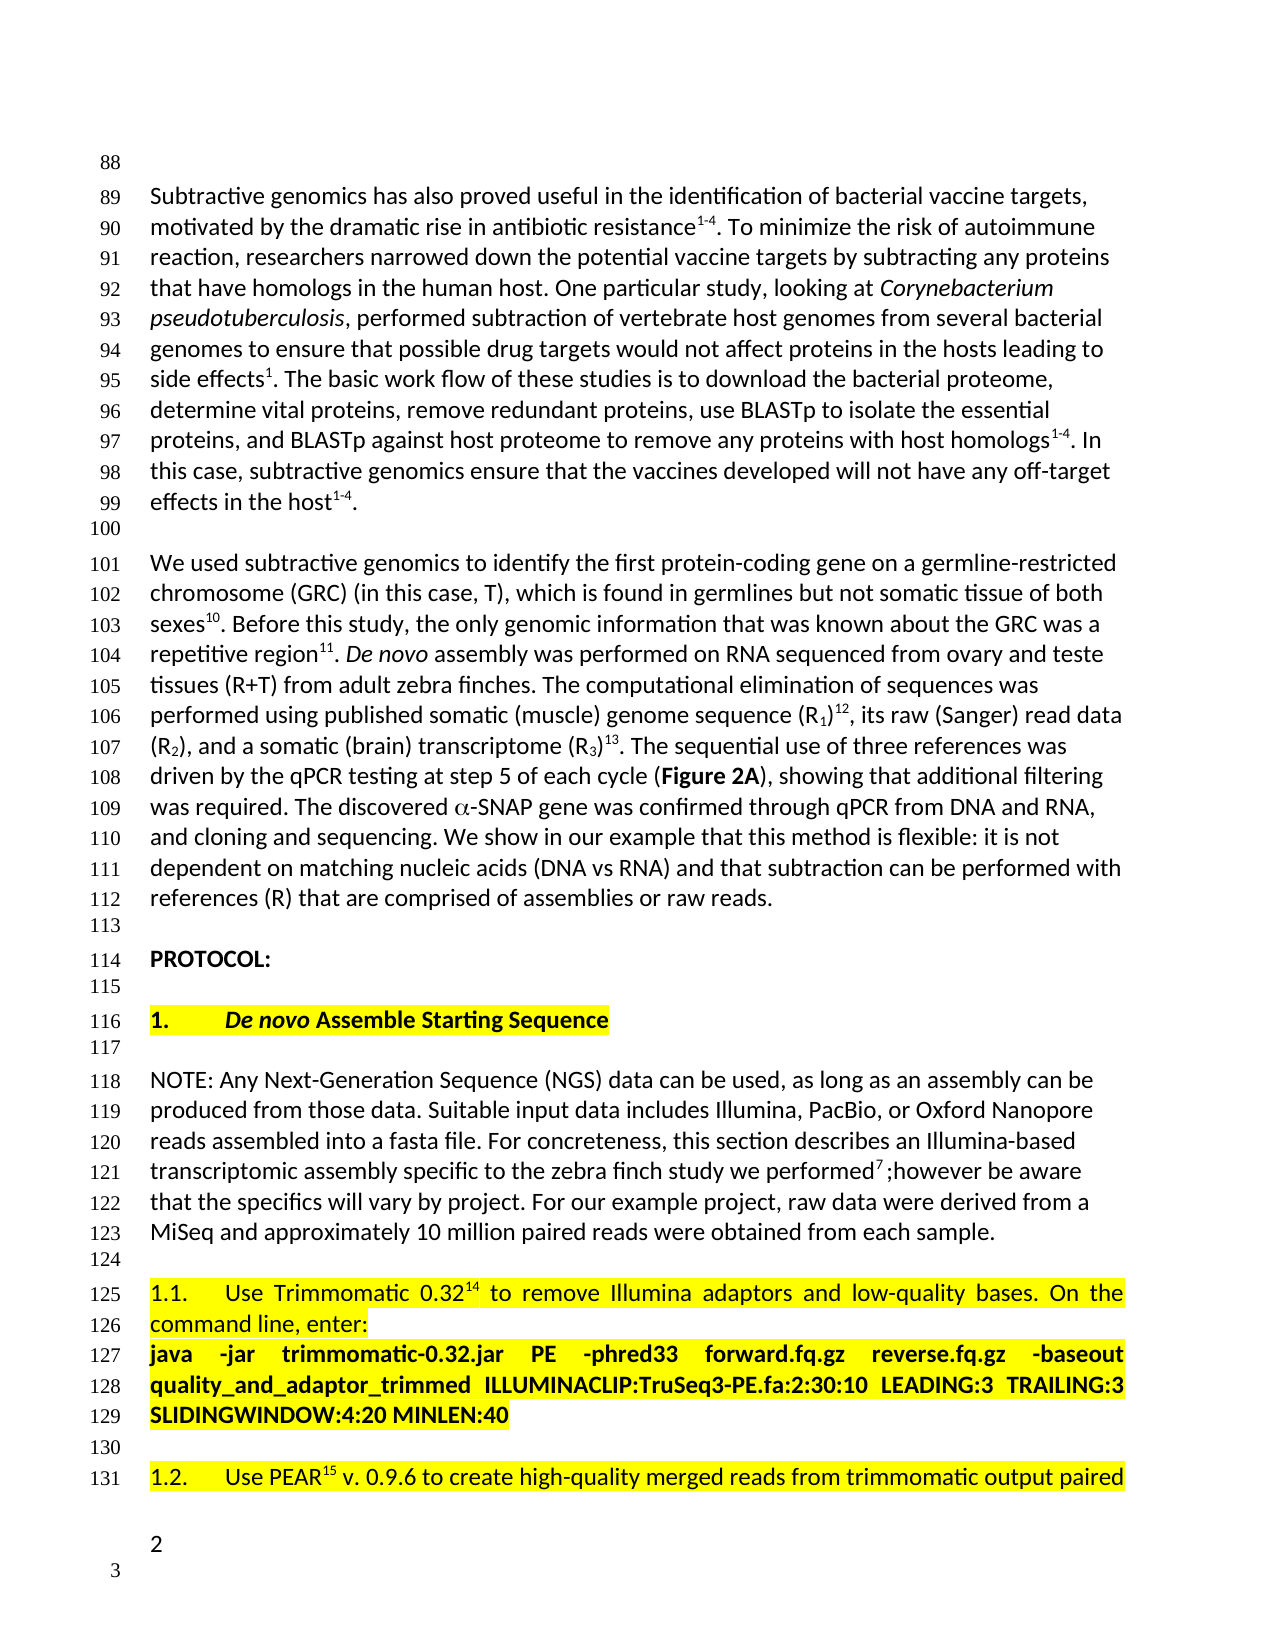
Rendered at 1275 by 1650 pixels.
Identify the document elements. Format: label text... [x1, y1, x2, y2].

list De novo Assemble Starting Sequence [150, 1004, 1125, 1035]
list java -jar trimmomatic-0.32.jar PE -phred33 forward.fq.gz reverse.fq.gz -baseout quality_and_adaptor_trimmed ILLUMINACLIP:TruSeq3-PE.fa:2:30:10 LEADING:3 TRAILING:3 SLIDINGWINDOW:4:20 MINLEN:40 [150, 1399, 1125, 1430]
text Subtractive genomics has also proved useful in the identification of bacterial vaccine targets, motivated by the dramatic rise in antibiotic resistance1-4. To minimize the risk of autoimmune reaction, researchers narrowed down the potential vaccine targets by subtracting any proteins that have homologs in the human host. One particular study, looking at Corynebacterium pseudotuberculosis, performed subtraction of vertebrate host genomes from several bacterial genomes to ensure that possible drug targets would not affect proteins in the hosts leading to side effects1. The basic work flow of these studies is to download the bacterial proteome, determine vital proteins, remove redundant proteins, use BLASTp to isolate the essential proteins, and BLASTp against host proteome to remove any proteins with host homologs1-4. In this case, subtractive genomics ensure that the vaccines developed will not have any off-target effects in the host1-4. [150, 181, 1125, 516]
text PROTOCOL: [150, 943, 1125, 974]
text We used subtractive genomics to identify the first protein-coding gene on a germline-restricted chromosome (GRC) (in this case, T), which is found in germlines but not somatic tissue of both sexes10. Before this study, the only genomic information that was known about the GRC was a repetitive region11. De novo assembly was performed on RNA sequenced from ovary and teste tissues (R+T) from adult zebra finches. The computational elimination of sequences was performed using published somatic (muscle) genome sequence (R1)12, its raw (Sanger) read data (R2), and a somatic (brain) transcriptome (R3)13. The sequential use of three references was driven by the qPCR testing at step 5 of each cycle (Figure 2A), showing that additional filtering was required. The discovered -SNAP gene was confirmed through qPCR from DNA and RNA, and cloning and sequencing. We show in our example that this method is flexible: it is not dependent on matching nucleic acids (DNA vs RNA) and that subtraction can be performed with references (R) that are comprised of assemblies or raw reads. [150, 547, 1125, 913]
list Use Trimmomatic 0.3214 to remove Illumina adaptors and low-quality bases. On the command line, enter: [150, 1277, 1125, 1338]
text NOTE: Any Next-Generation Sequence (NGS) data can be used, as long as an assembly can be produced from those data. Suitable input data includes Illumina, PacBio, or Oxford Nanopore reads assembled into a fasta file. For concreteness, this section describes an Illumina-based transcriptomic assembly specific to the zebra finch study we performed7 ;however be aware that the specifics will vary by project. For our example project, raw data were derived from a MiSeq and approximately 10 million paired reads were obtained from each sample. [150, 1064, 1125, 1247]
